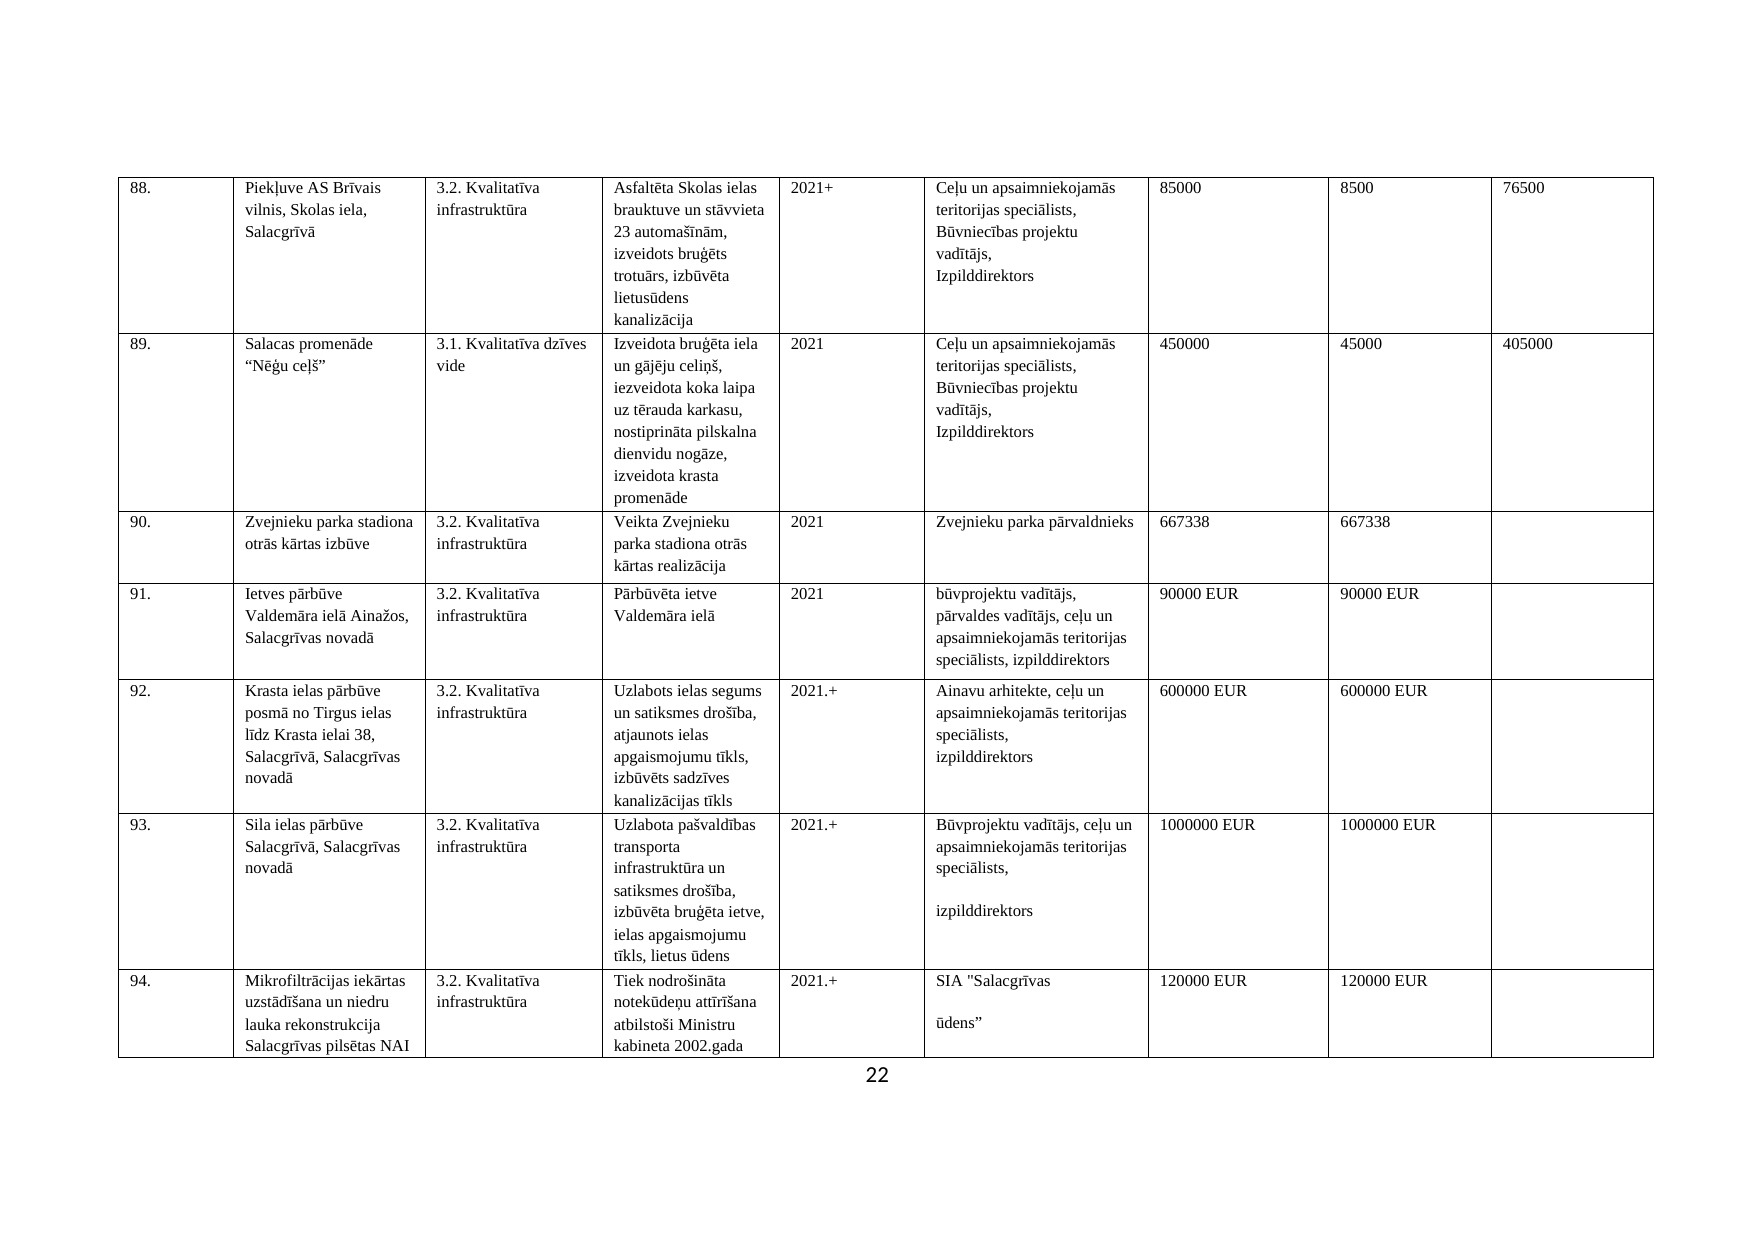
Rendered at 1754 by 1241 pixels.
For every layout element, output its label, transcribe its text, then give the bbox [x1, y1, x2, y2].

table_cell Zvejnieku parka stadiona otrās kārtas izbūve [234, 512, 425, 583]
table_cell 120000 EUR [1329, 970, 1491, 1057]
table_cell [1492, 584, 1653, 679]
table_cell 93. [119, 814, 233, 969]
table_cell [426, 178, 602, 333]
table_cell 85000 [1149, 178, 1328, 333]
table_cell Veikta Zvejnieku parka stadiona otrās kārtas realizācija [603, 512, 779, 583]
table_cell 90. [119, 512, 233, 583]
table_cell 2021+ [780, 178, 924, 333]
table_cell būvprojektu vadītājs, pārvaldes vadītājs, ceļu un apsaimniekojamās teritorijas speciālists, izpilddirektors [925, 584, 1148, 679]
table_cell 2021.+ [780, 970, 924, 1057]
table_cell 2021 [780, 512, 924, 583]
table_cell Ainavu arhitekte, ceļu un apsaimniekojamās teritorijas speciālists, izpilddirektors [925, 680, 1148, 813]
table_cell [1492, 814, 1653, 969]
table_cell Būvprojektu vadītājs, ceļu un apsaimniekojamās teritorijas speciālists, izpilddirektors [925, 814, 1148, 969]
table_cell 3.2. Kvalitatīva infrastruktūra [426, 512, 602, 583]
table_cell 2021.+ [780, 680, 924, 813]
table_cell Zvejnieku parka pārvaldnieks [925, 512, 1148, 583]
table_cell [1492, 680, 1653, 813]
table_cell Pārbūvēta ietve Valdemāra ielā [603, 584, 779, 679]
table_cell Izveidota bruģēta iela un gājēju celiņš, iezveidota koka laipa uz tērauda karkasu, nostiprināta pilskalna dienvidu nogāze, izveidota krasta promenāde [603, 334, 779, 511]
table_cell Krasta ielas pārbūve posmā no Tirgus ielas līdz Krasta ielai 38, Salacgrīvā, Salacgrīvas novadā [234, 680, 425, 813]
table_cell 2021 [780, 334, 924, 511]
table_cell Ceļu un apsaimniekojamās teritorijas speciālists, Būvniecības projektu vadītājs, Izpilddirektors [925, 334, 1148, 511]
table_cell 2021 [780, 584, 924, 679]
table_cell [603, 970, 779, 1057]
table_cell 667338 [1149, 512, 1328, 583]
table_cell Uzlabots ielas segums un satiksmes drošība, atjaunots ielas apgaismojumu tīkls, izbūvēts sadzīves kanalizācijas tīkls [603, 680, 779, 813]
table_cell 91. [119, 584, 233, 679]
table_cell Asfaltēta Skolas ielas brauktuve un stāvvieta 23 automašīnām, izveidots bruģēts trotuārs, izbūvēta lietusūdens kanalizācija [603, 178, 779, 333]
table_cell 8500 [1329, 178, 1491, 333]
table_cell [925, 970, 1148, 1057]
table_cell 90000 EUR [1149, 584, 1328, 679]
table_cell 405000 [1492, 334, 1653, 511]
table_cell 3.1. Kvalitatīva dzīves vide [426, 334, 602, 511]
table_cell Salacas promenāde “Nēģu ceļš” [234, 334, 425, 511]
table_cell Uzlabota pašvaldības transporta infrastruktūra un satiksmes drošība, izbūvēta bruģēta ietve, ielas apgaismojumu tīkls, lietus ūdens [603, 814, 779, 969]
table_cell 600000 EUR [1329, 680, 1491, 813]
table_cell 120000 EUR [1149, 970, 1328, 1057]
table_cell 76500 [1492, 178, 1653, 333]
table_cell Piekļuve AS Brīvais vilnis, Skolas iela, Salacgrīvā [234, 178, 425, 333]
table_cell Ceļu un apsaimniekojamās teritorijas speciālists, Būvniecības projektu vadītājs, Izpilddirektors [925, 178, 1148, 333]
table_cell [426, 970, 602, 1057]
table_cell 92. [119, 680, 233, 813]
table_cell 3.2. Kvalitatīva infrastruktūra [426, 814, 602, 969]
table_cell 1000000 EUR [1149, 814, 1328, 969]
table_cell 89. [119, 334, 233, 511]
table_cell 94. [119, 970, 233, 1057]
table_cell 3.2. Kvalitatīva infrastruktūra [426, 680, 602, 813]
table_cell 1000000 EUR [1329, 814, 1491, 969]
table_cell 2021.+ [780, 814, 924, 969]
table_cell 3.2. Kvalitatīva infrastruktūra [426, 584, 602, 679]
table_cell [234, 970, 425, 1057]
table_cell 667338 [1329, 512, 1491, 583]
table_cell 90000 EUR [1329, 584, 1491, 679]
table_cell [1492, 970, 1653, 1057]
table_cell 600000 EUR [1149, 680, 1328, 813]
table_cell [1492, 512, 1653, 583]
table_cell Ietves pārbūve Valdemāra ielā Ainažos, Salacgrīvas novadā [234, 584, 425, 679]
table_cell 45000 [1329, 334, 1491, 511]
table_cell 450000 [1149, 334, 1328, 511]
table_cell Sila ielas pārbūve Salacgrīvā, Salacgrīvas novadā [234, 814, 425, 969]
table_cell 88. [119, 178, 233, 333]
